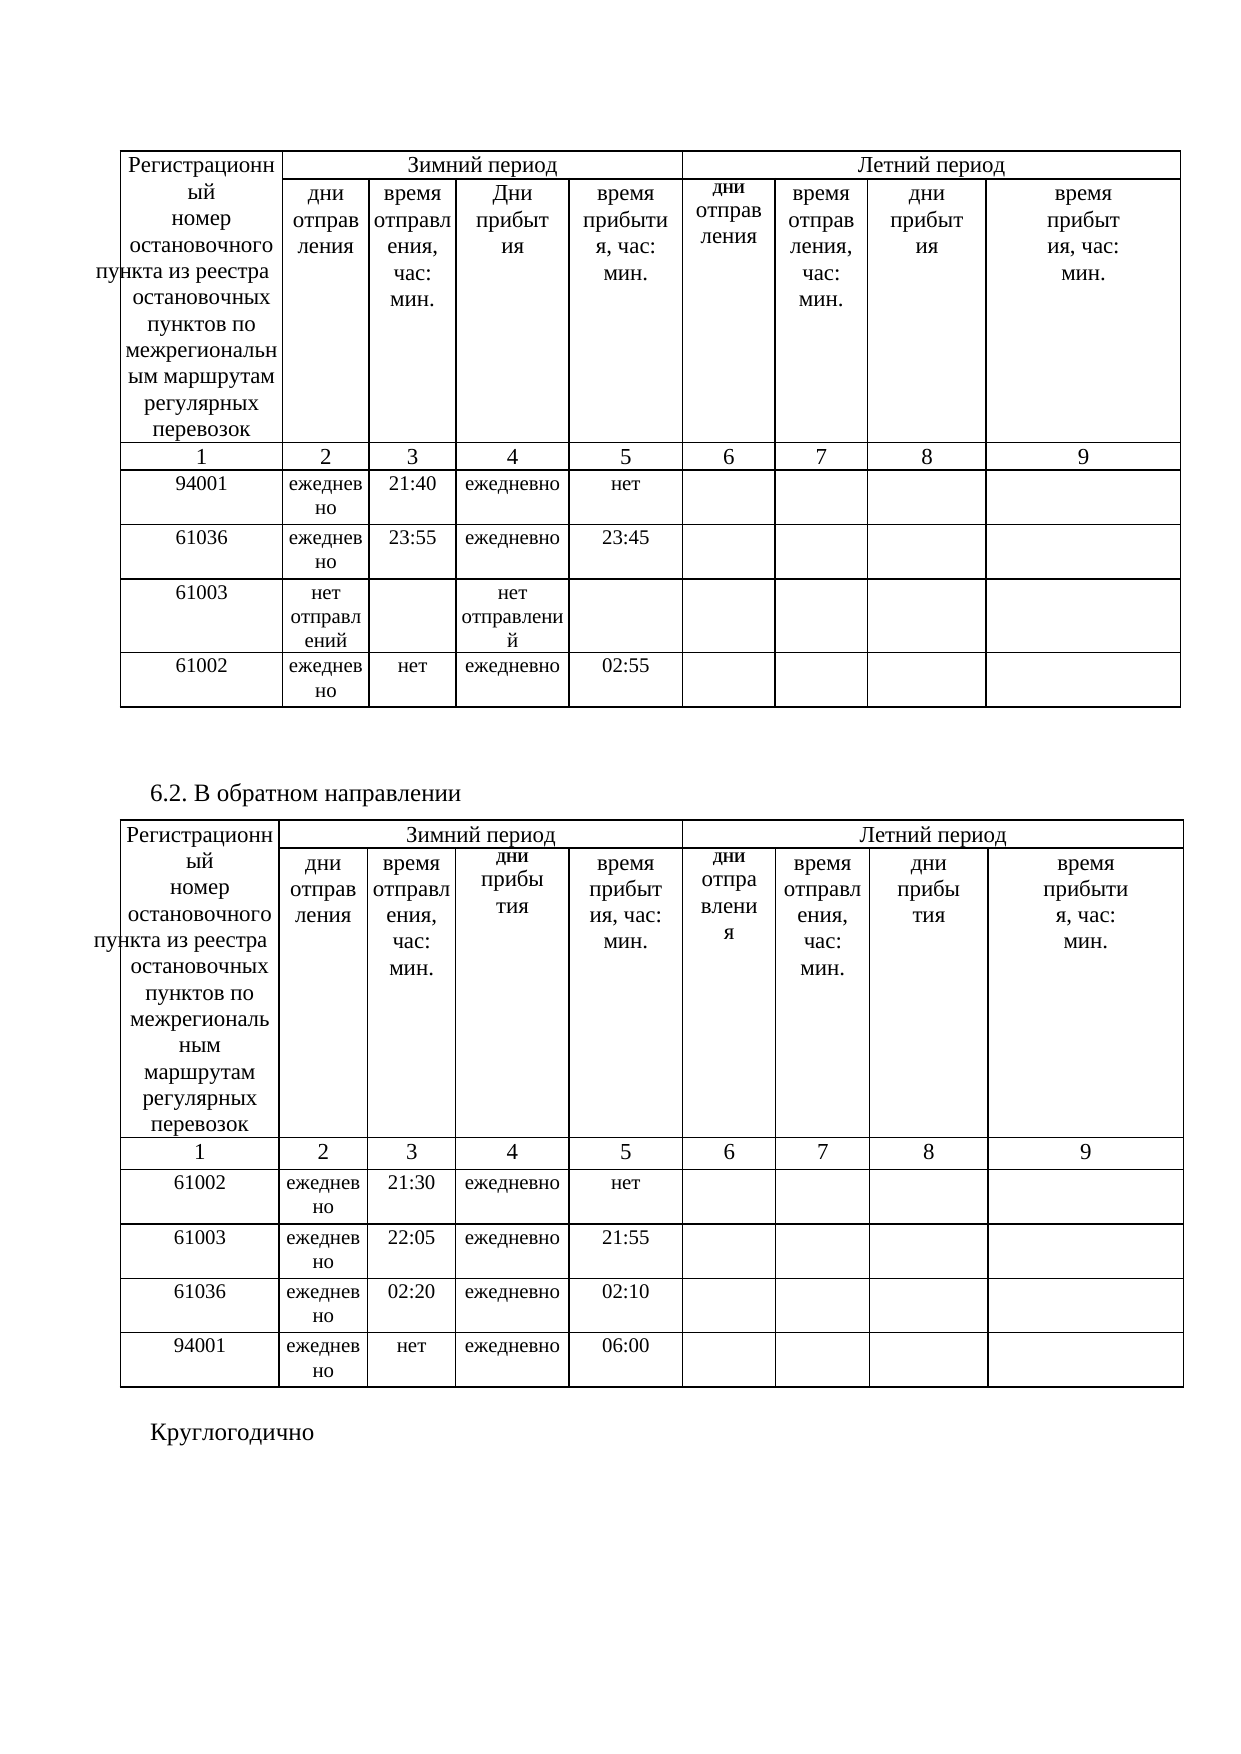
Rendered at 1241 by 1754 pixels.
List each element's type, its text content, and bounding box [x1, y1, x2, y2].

table_cell [987, 580, 1180, 652]
table_cell дни отправ ления [283, 180, 368, 441]
table_cell [987, 653, 1180, 706]
table_cell нет [570, 1170, 682, 1223]
table_cell [370, 580, 455, 652]
table_cell [989, 1333, 1183, 1386]
table_cell [683, 580, 774, 652]
table_cell 7 [776, 443, 867, 469]
table_cell [868, 525, 985, 578]
table_cell ежедневно [456, 1225, 568, 1277]
table_cell [776, 1225, 869, 1277]
table_cell [870, 1279, 987, 1332]
table_cell 21:55 [570, 1225, 682, 1277]
table_cell 5 [570, 1138, 682, 1169]
table_cell ежедневно [283, 471, 368, 524]
table_cell дни прибыт ия [868, 180, 985, 441]
table_cell 61003 [121, 1225, 278, 1277]
table_cell ДНИ прибы тия [456, 849, 568, 1137]
table_cell время прибыти я, час: мин. [570, 180, 682, 441]
table_cell ежедневно [283, 653, 368, 706]
table_cell [683, 471, 774, 524]
table_cell ежедневно [280, 1225, 367, 1277]
table_cell ежедневно [456, 1333, 568, 1386]
table_cell [776, 525, 867, 578]
table_cell [683, 1279, 775, 1332]
table_cell 94001 [121, 1333, 278, 1386]
table_cell [776, 580, 867, 652]
table_cell 61036 [121, 1279, 278, 1332]
table_cell [776, 1279, 869, 1332]
table_cell нет отправлений [283, 580, 368, 652]
table_cell ежедневно [457, 471, 568, 524]
table_cell нет [370, 653, 455, 706]
table_cell 9 [987, 443, 1180, 469]
table_header Регистрационный номер остановочного пункта из реестра остановочных пунктов по межрегиональным маршрутам регулярных перевозок [121, 821, 278, 1137]
text 6.2. В обратном направлении [150, 778, 1090, 807]
table_cell нет отправлений [457, 580, 568, 652]
table_cell 5 [570, 443, 682, 469]
table_cell нет [368, 1333, 455, 1386]
table_cell [776, 471, 867, 524]
table_cell дни отправ ления [280, 849, 367, 1137]
table_cell 02:55 [570, 653, 682, 706]
table_cell 8 [868, 443, 985, 469]
table_cell время отправл ения, час: мин. [776, 849, 869, 1137]
table_cell [776, 1333, 869, 1386]
table_cell [683, 525, 774, 578]
table_cell [683, 1333, 775, 1386]
table_cell 23:55 [370, 525, 455, 578]
table_cell 2 [280, 1138, 367, 1169]
table_cell 7 [776, 1138, 869, 1169]
table_cell время прибыти я, час: мин. [989, 849, 1183, 1137]
table_cell 21:30 [368, 1170, 455, 1223]
table_cell [868, 580, 985, 652]
table_cell ежедневно [457, 525, 568, 578]
table_cell Дни прибыт ия [457, 180, 568, 441]
table_cell 06:00 [570, 1333, 682, 1386]
table_cell 2 [283, 443, 368, 469]
table_cell 6 [683, 1138, 775, 1169]
table_cell 61002 [121, 653, 282, 706]
table_cell [987, 471, 1180, 524]
table_cell 22:05 [368, 1225, 455, 1277]
table_cell [868, 653, 985, 706]
table_cell 61036 [121, 525, 282, 578]
table_cell [683, 1225, 775, 1277]
table_cell [776, 1170, 869, 1223]
table_cell ДНИ отправ ления [683, 180, 774, 441]
table_cell ежедневно [283, 525, 368, 578]
table_cell ежедневно [280, 1170, 367, 1223]
table_cell 61003 [121, 580, 282, 652]
table_cell 8 [870, 1138, 987, 1169]
table_cell нет [570, 471, 682, 524]
table_cell [870, 1170, 987, 1223]
table_cell время прибыт ия, час: мин. [570, 849, 682, 1137]
table_cell время отправл ения, час: мин. [370, 180, 455, 441]
text Круглогодично [150, 1417, 1090, 1445]
table_cell время прибыт ия, час: мин. [987, 180, 1180, 441]
table_cell ежедневно [456, 1170, 568, 1223]
table_cell [989, 1279, 1183, 1332]
table_cell [776, 653, 867, 706]
table_header Зимний период [283, 152, 682, 178]
table_cell 3 [368, 1138, 455, 1169]
table_cell время отправ ления, час: мин. [776, 180, 867, 441]
table_cell [683, 653, 774, 706]
table_cell ежедневно [456, 1279, 568, 1332]
table_cell [570, 580, 682, 652]
table_cell 21:40 [370, 471, 455, 524]
table_cell ежедневно [280, 1333, 367, 1386]
table_cell 1 [121, 443, 282, 469]
table_cell 61002 [121, 1170, 278, 1223]
table_cell [683, 1170, 775, 1223]
table_cell время отправл ения, час: мин. [368, 849, 455, 1137]
table_cell ежедневно [457, 653, 568, 706]
table_cell [870, 1225, 987, 1277]
table_cell 3 [370, 443, 455, 469]
table_cell ежедневно [280, 1279, 367, 1332]
table_cell 02:20 [368, 1279, 455, 1332]
table_cell [870, 1333, 987, 1386]
table_cell [989, 1170, 1183, 1223]
table_cell 94001 [121, 471, 282, 524]
table_header Регистрационный номер остановочного пункта из реестра остановочных пунктов по межрегиональным маршрутам регулярных перевозок [121, 152, 282, 441]
table_cell 9 [989, 1138, 1183, 1169]
table_cell 4 [456, 1138, 568, 1169]
table_cell дни прибы тия [870, 849, 987, 1137]
table_cell ДНИ отпра влени я [683, 849, 775, 1137]
table_header Летний период [683, 152, 1180, 178]
table_cell [987, 525, 1180, 578]
table_cell 1 [121, 1138, 278, 1169]
table_cell [868, 471, 985, 524]
table_cell 4 [457, 443, 568, 469]
table_header Летний период [683, 821, 1183, 847]
table_cell 02:10 [570, 1279, 682, 1332]
table_cell 6 [683, 443, 774, 469]
table_cell 23:45 [570, 525, 682, 578]
table_header Зимний период [280, 821, 682, 847]
table_cell [989, 1225, 1183, 1277]
